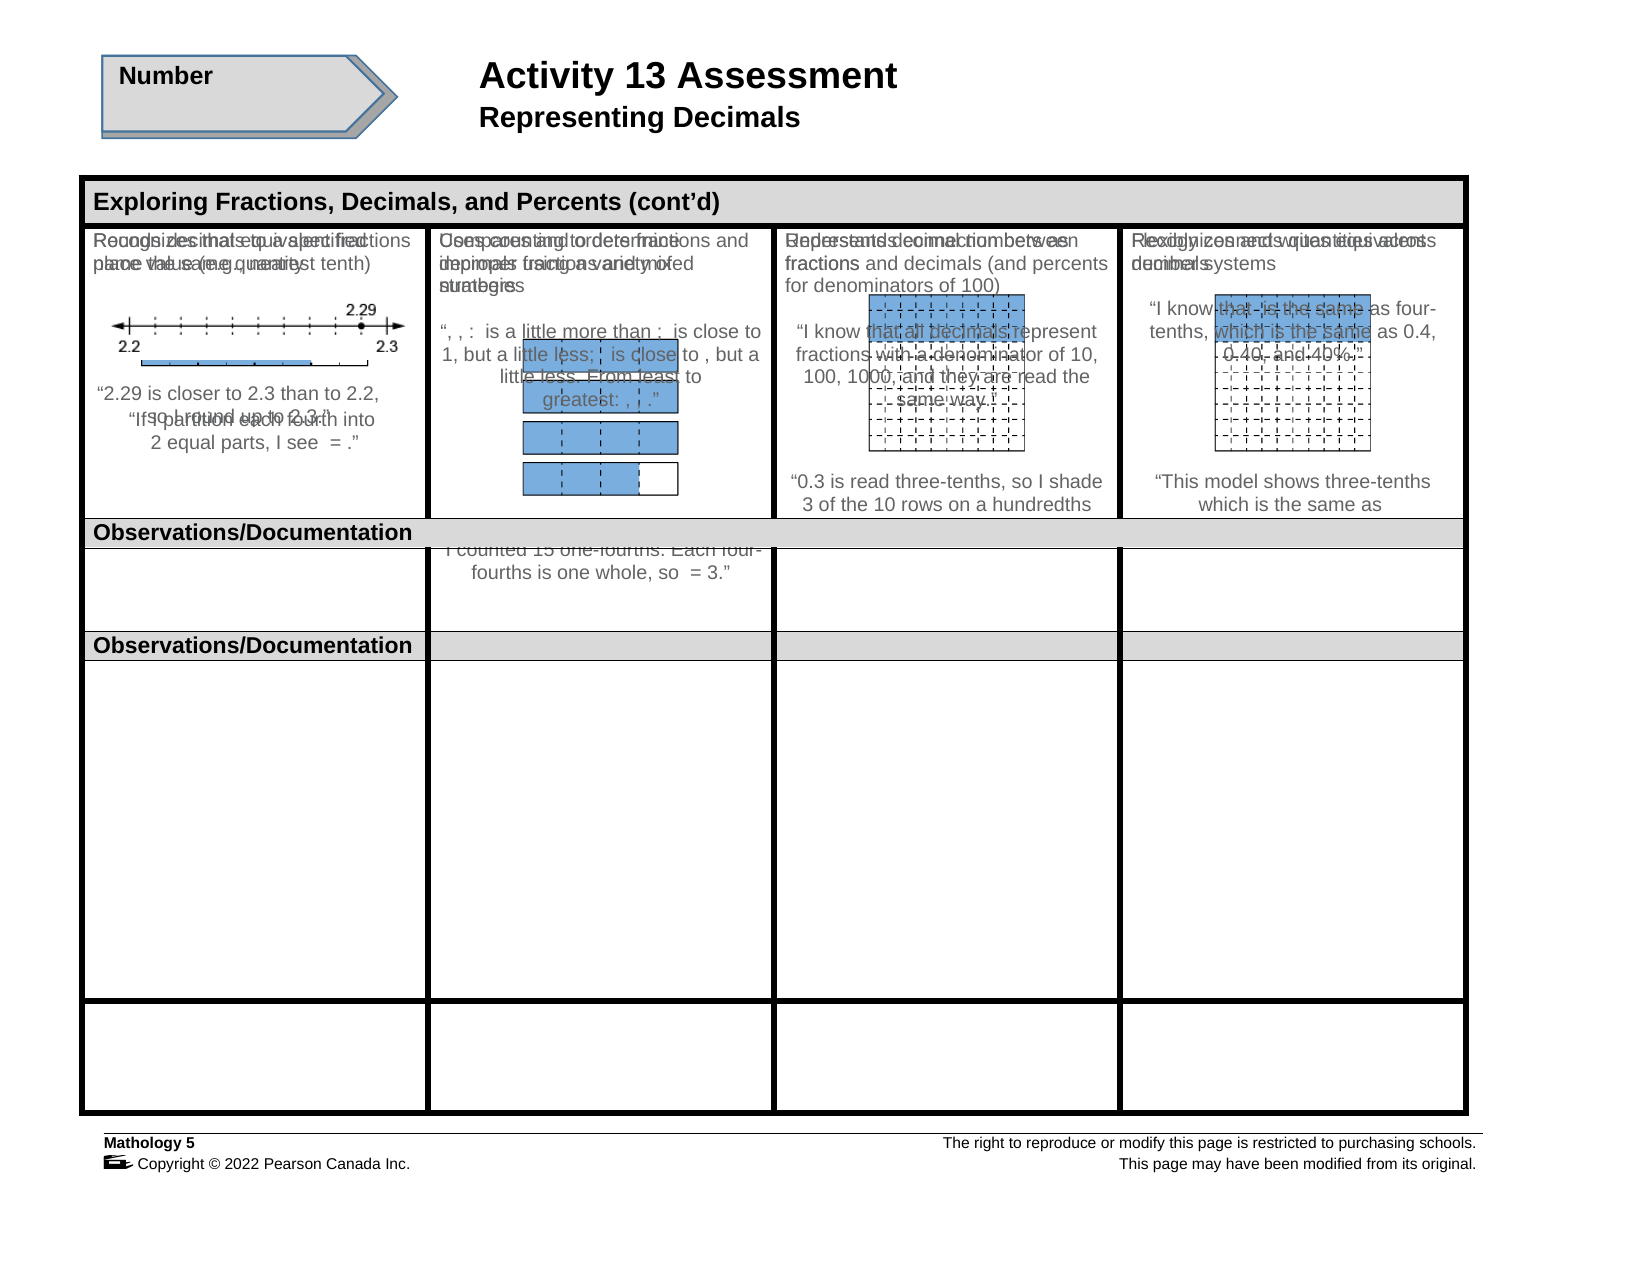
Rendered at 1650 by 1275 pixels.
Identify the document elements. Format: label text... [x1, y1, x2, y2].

table_cell Understands connection between fractions and decimals (and percents for denominators of 100) “I know that all decimals represent fractions with a denominator of 10, 100, 1000, and they are read the same way.” [777, 229, 1117, 518]
table_cell Flexibly connects quantities across number systems “I know that is the same as four-tenths, which is the same as 0.4, 0.40, and 40%.” [1123, 229, 1463, 518]
table_cell Rounds decimals to a specified place value (e.g., nearest tenth) “2.29 is closer to 2.3 than to 2.2, so I round up to 2.3.” [85, 229, 425, 518]
table_cell Compares and orders fractions and decimals using a variety of strategies “, , : is a little more than ; is close to 1, but a little less; is close to , but a little less. From least to greatest: , , .” [431, 229, 771, 518]
table_cell [777, 549, 1117, 998]
table_cell [777, 1004, 1117, 1110]
table_cell [85, 549, 425, 998]
table_header Exploring Fractions, Decimals, and Percents (cont’d) [85, 181, 1463, 223]
picture [103, 1155, 134, 1169]
table_cell [431, 1004, 771, 1110]
table_cell [431, 549, 771, 998]
picture [92, 297, 423, 360]
table_cell Observations/Documentation [85, 519, 1463, 547]
table_cell [1123, 549, 1463, 998]
table_cell [1123, 1004, 1463, 1110]
table_cell [85, 1004, 425, 1110]
